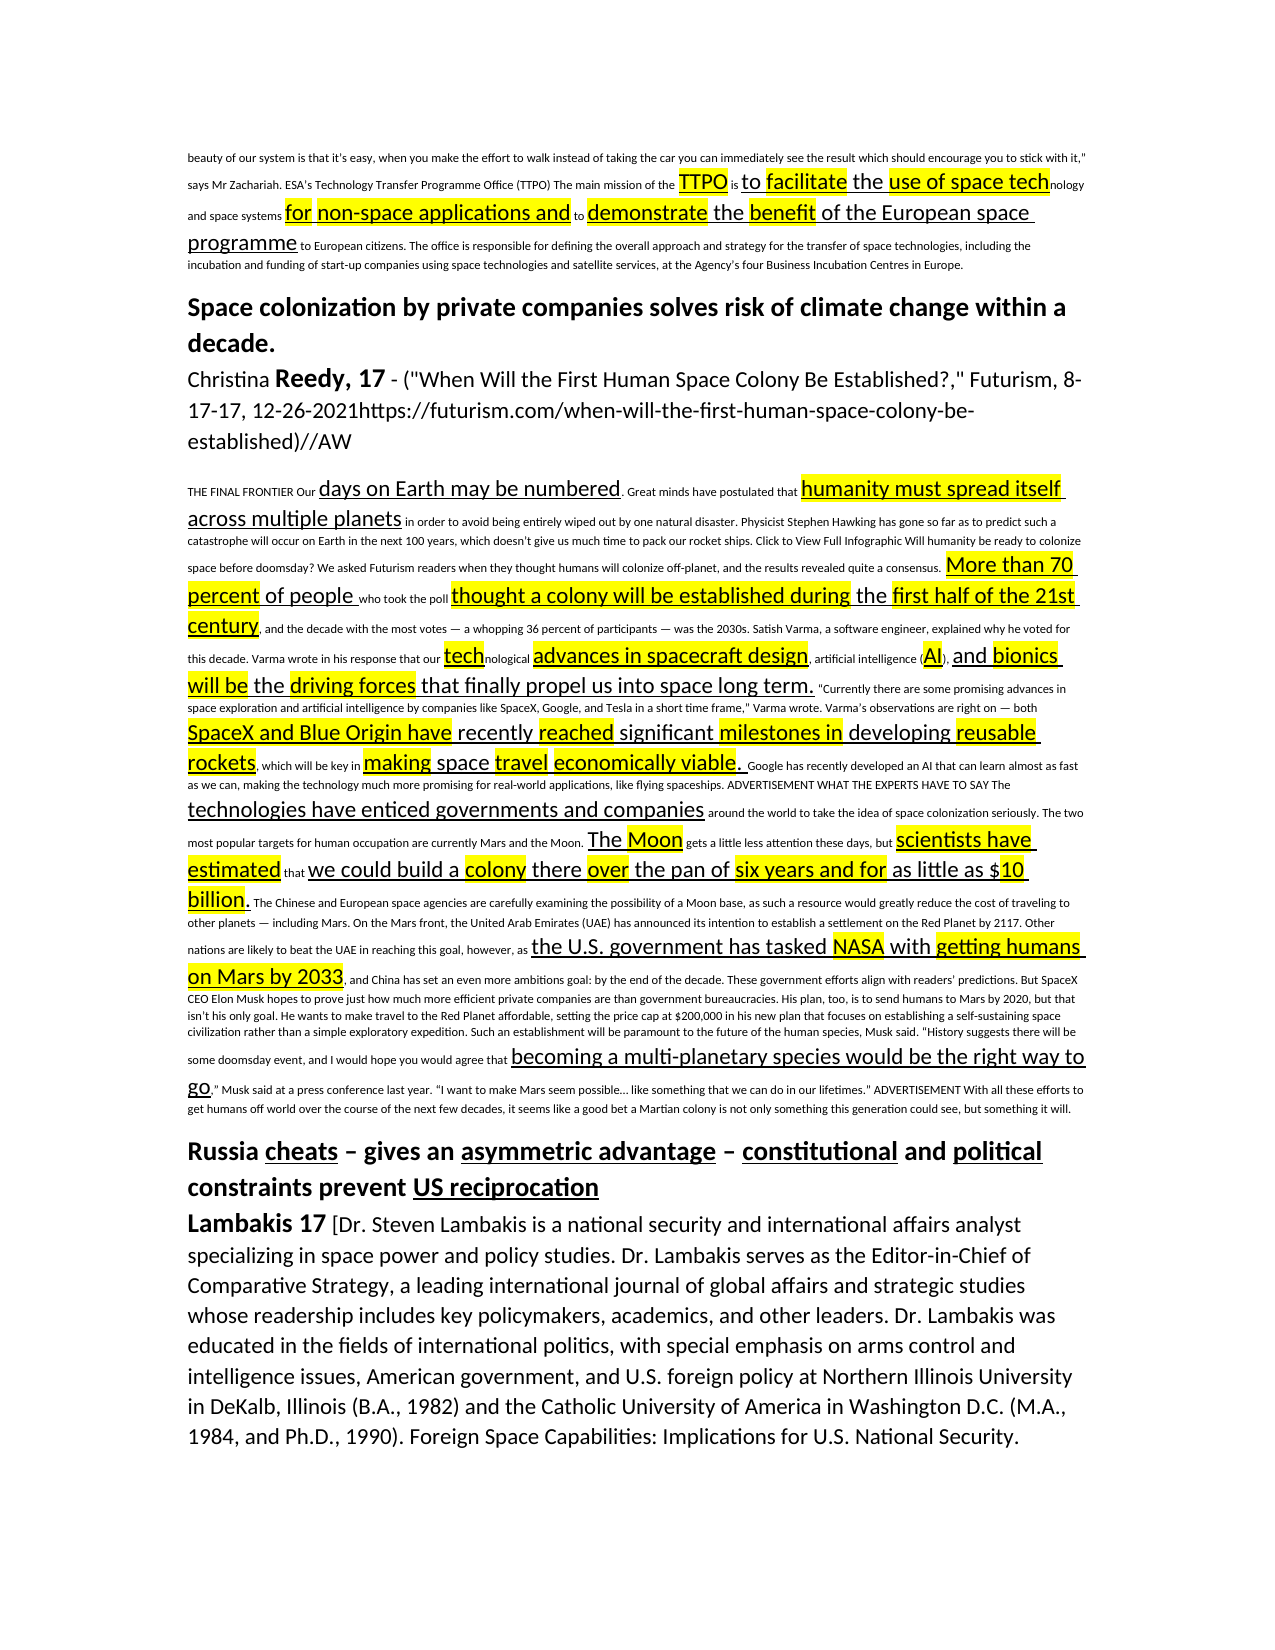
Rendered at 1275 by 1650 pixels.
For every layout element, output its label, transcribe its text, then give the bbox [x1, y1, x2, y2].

text THE FINAL FRONTIER Our days on Earth may be numbered. Great minds have postulated that humanity must spread itself across multiple planets in order to avoid being entirely wiped out by one natural disaster. Physicist Stephen Hawking has gone so far as to predict such a catastrophe will occur on Earth in the next 100 years, which doesn’t give us much time to pack our rocket ships. Click to View Full Infographic Will humanity be ready to colonize space before doomsday? We asked Futurism readers when they thought humans will colonize off-planet, and the results revealed quite a consensus. More than 70 percent of people who took the poll thought a colony will be established during the first half of the 21st century, and the decade with the most votes — a whopping 36 percent of participants — was the 2030s. Satish Varma, a software engineer, explained why he voted for this decade. Varma wrote in his response that our technological advances in spacecraft design, artificial intelligence (AI), and bionics will be the driving forces that finally propel us into space long term. “Currently there are some promising advances in space exploration and artificial intelligence by companies like SpaceX, Google, and Tesla in a short time frame,” Varma wrote. Varma’s observations are right on — both SpaceX and Blue Origin have recently reached significant milestones in developing reusable rockets, which will be key in making space travel economically viable. Google has recently developed an AI that can learn almost as fast as we can, making the technology much more promising for real-world applications, like flying spaceships. ADVERTISEMENT WHAT THE EXPERTS HAVE TO SAY The technologies have enticed governments and companies around the world to take the idea of space colonization seriously. The two most popular targets for human occupation are currently Mars and the Moon. The Moon gets a little less attention these days, but scientists have estimated that we could build a colony there over the pan of six years and for as little as $10 billion. The Chinese and European space agencies are carefully examining the possibility of a Moon base, as such a resource would greatly reduce the cost of traveling to other planets — including Mars. On the Mars front, the United Arab Emirates (UAE) has announced its intention to establish a settlement on the Red Planet by 2117. Other nations are likely to beat the UAE in reaching this goal, however, as the U.S. government has tasked NASA with getting humans on Mars by 2033, and China has set an even more ambitions goal: by the end of the decade. These government efforts align with readers’ predictions. But SpaceX CEO Elon Musk hopes to prove just how much more efficient private companies are than government bureaucracies. His plan, too, is to send humans to Mars by 2020, but that isn’t his only goal. He wants to make travel to the Red Planet affordable, setting the price cap at $200,000 in his new plan that focuses on establishing a self-sustaining space civilization rather than a simple exploratory expedition. Such an establishment will be paramount to the future of the human species, Musk said. “History suggests there will be some doomsday event, and I would hope you would agree that becoming a multi-planetary species would be the right way to go,” Musk said at a press conference last year. “I want to make Mars seem possible… like something that we can do in our lifetimes.” ADVERTISEMENT With all these efforts to get humans off world over the course of the next few decades, it seems like a good bet a Martian colony is not only something this generation could see, but something it will. [187, 474, 1087, 1117]
subtitle Space colonization by private companies solves risk of climate change within a decade. [187, 290, 1087, 359]
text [187, 150, 1087, 272]
subtitle Russia cheats – gives an asymmetric advantage – constitutional and political constraints prevent US reciprocation [187, 1134, 1087, 1203]
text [187, 1206, 1087, 1450]
text Christina Reedy, 17 - ("When Will the First Human Space Colony Be Established?," Futurism, 8-17-17, 12-26-2021https://futurism.com/when-will-the-first-human-space-colony-be-established)//AW [187, 361, 1087, 455]
